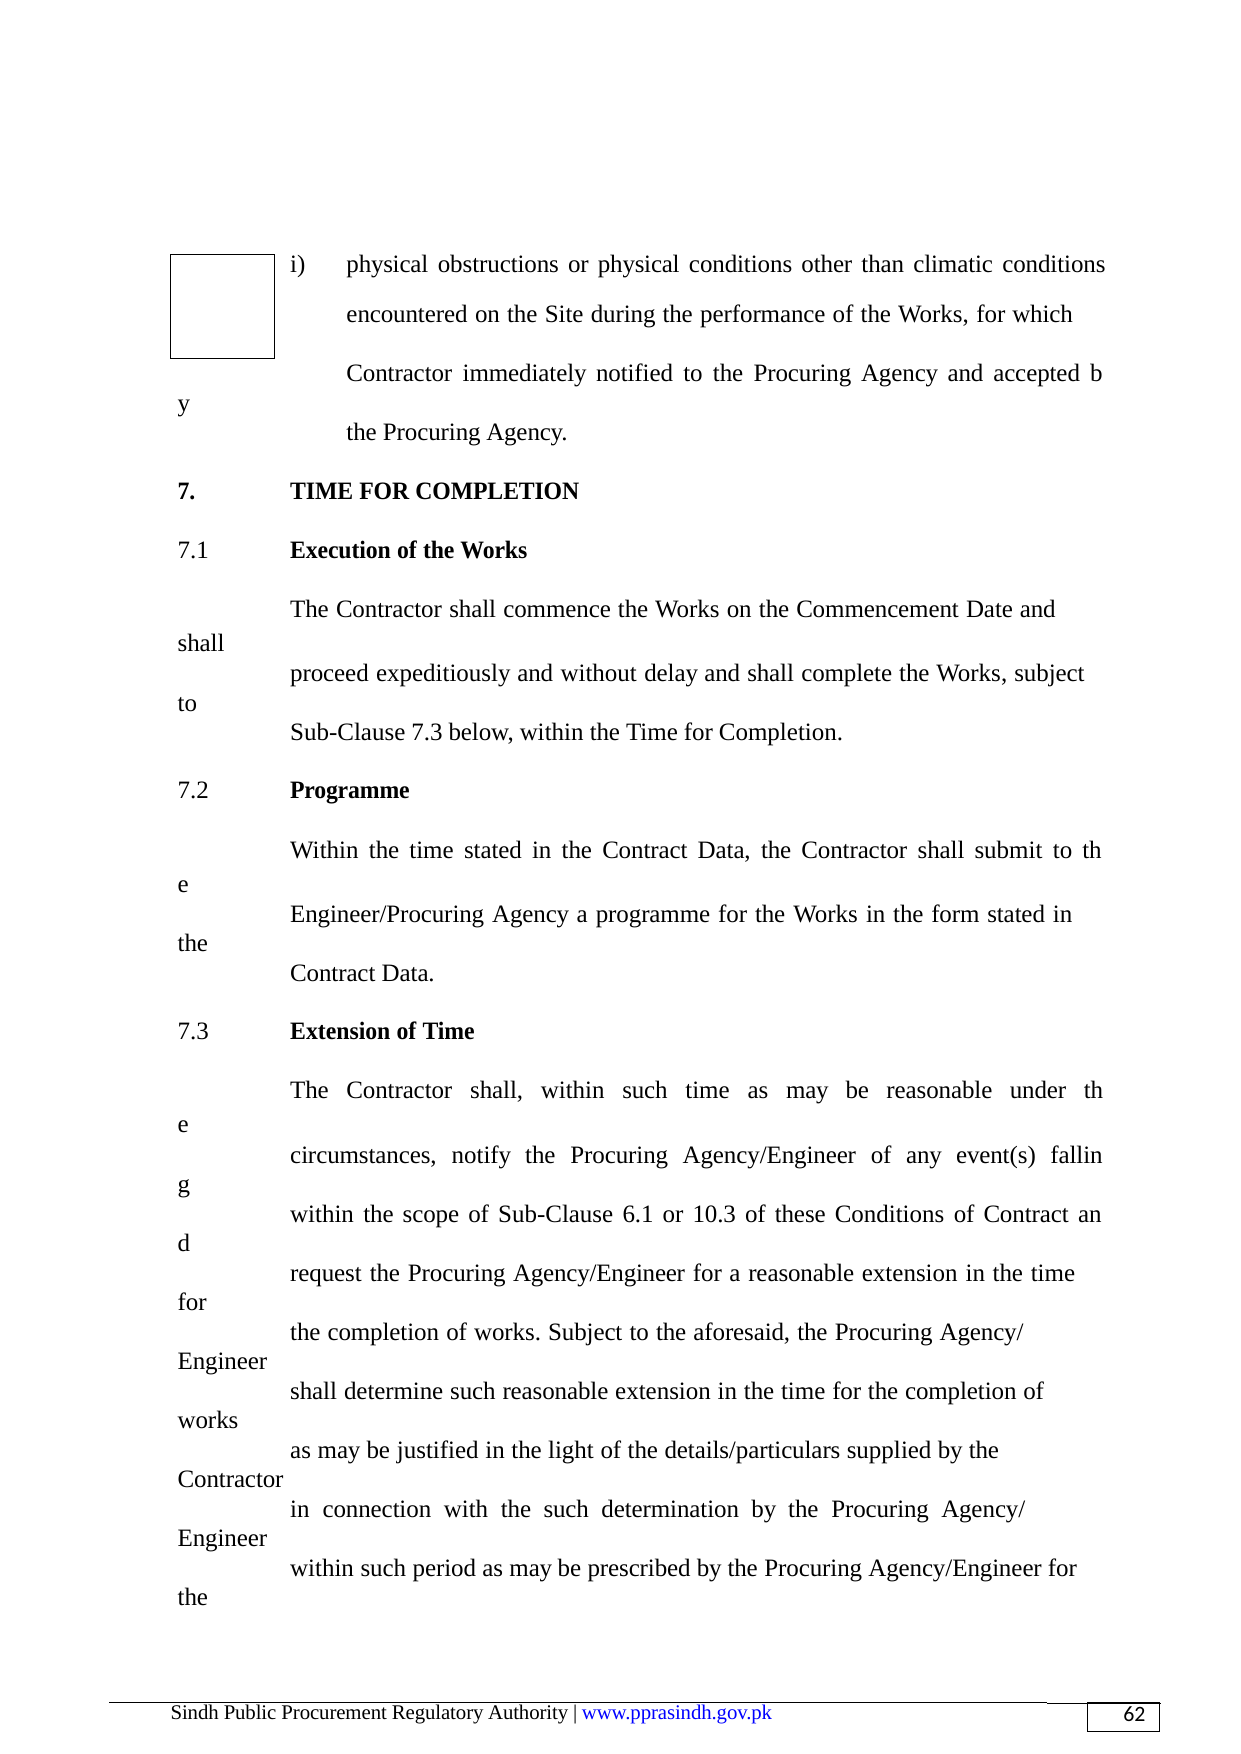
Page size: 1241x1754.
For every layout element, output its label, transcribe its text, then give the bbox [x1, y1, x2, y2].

text 7. TIME FOR COMPLETION [177, 472, 1107, 506]
text request the Procuring Agency/Engineer for a reasonable extension in the time for [177, 1258, 1107, 1317]
text Engineer/Procuring Agency a programme for the Works in the form stated in the [177, 899, 1107, 958]
text Sub-Clause 7.3 below, within the Time for Completion. [177, 717, 1107, 746]
text encountered on the Site during the performance of the Works, for which the [275, 299, 1107, 358]
text the completion of works. Subject to the aforesaid, the Procuring Agency/Engineer [177, 1317, 1107, 1376]
text the Procuring Agency. [177, 417, 1107, 447]
text Contract Data. [177, 958, 1107, 987]
text circumstances, notify the Procuring Agency/Engineer of any event(s) falling [177, 1140, 1107, 1199]
text proceed expeditiously and without delay and shall complete the Works, subject to [177, 658, 1107, 717]
text 7.3 Extension of Time [177, 1012, 1107, 1047]
text The Contractor shall commence the Works on the Commencement Date and shall [177, 590, 1107, 658]
text i) physical obstructions or physical conditions other than climatic conditions, [275, 254, 1107, 299]
text in connection with the such determination by the Procuring Agency/Engineer [177, 1494, 1107, 1553]
text as may be justified in the light of the details/particulars supplied by the Contractor [177, 1435, 1107, 1494]
text Within the time stated in the Contract Data, the Contractor shall submit to the [177, 831, 1107, 899]
text within such period as may be prescribed by the Procuring Agency/Engineer for the [177, 1553, 1107, 1612]
text 7.1 Execution of the Works [177, 531, 1107, 565]
text Contractor immediately notified to the Procuring Agency and accepted by [177, 358, 1107, 417]
text shall determine such reasonable extension in the time for the completion of works [177, 1376, 1107, 1435]
text within the scope of Sub-Clause 6.1 or 10.3 of these Conditions of Contract and [177, 1199, 1107, 1258]
text 7.2 Programme [177, 771, 1107, 806]
text The Contractor shall, within such time as may be reasonable under the [177, 1072, 1107, 1140]
